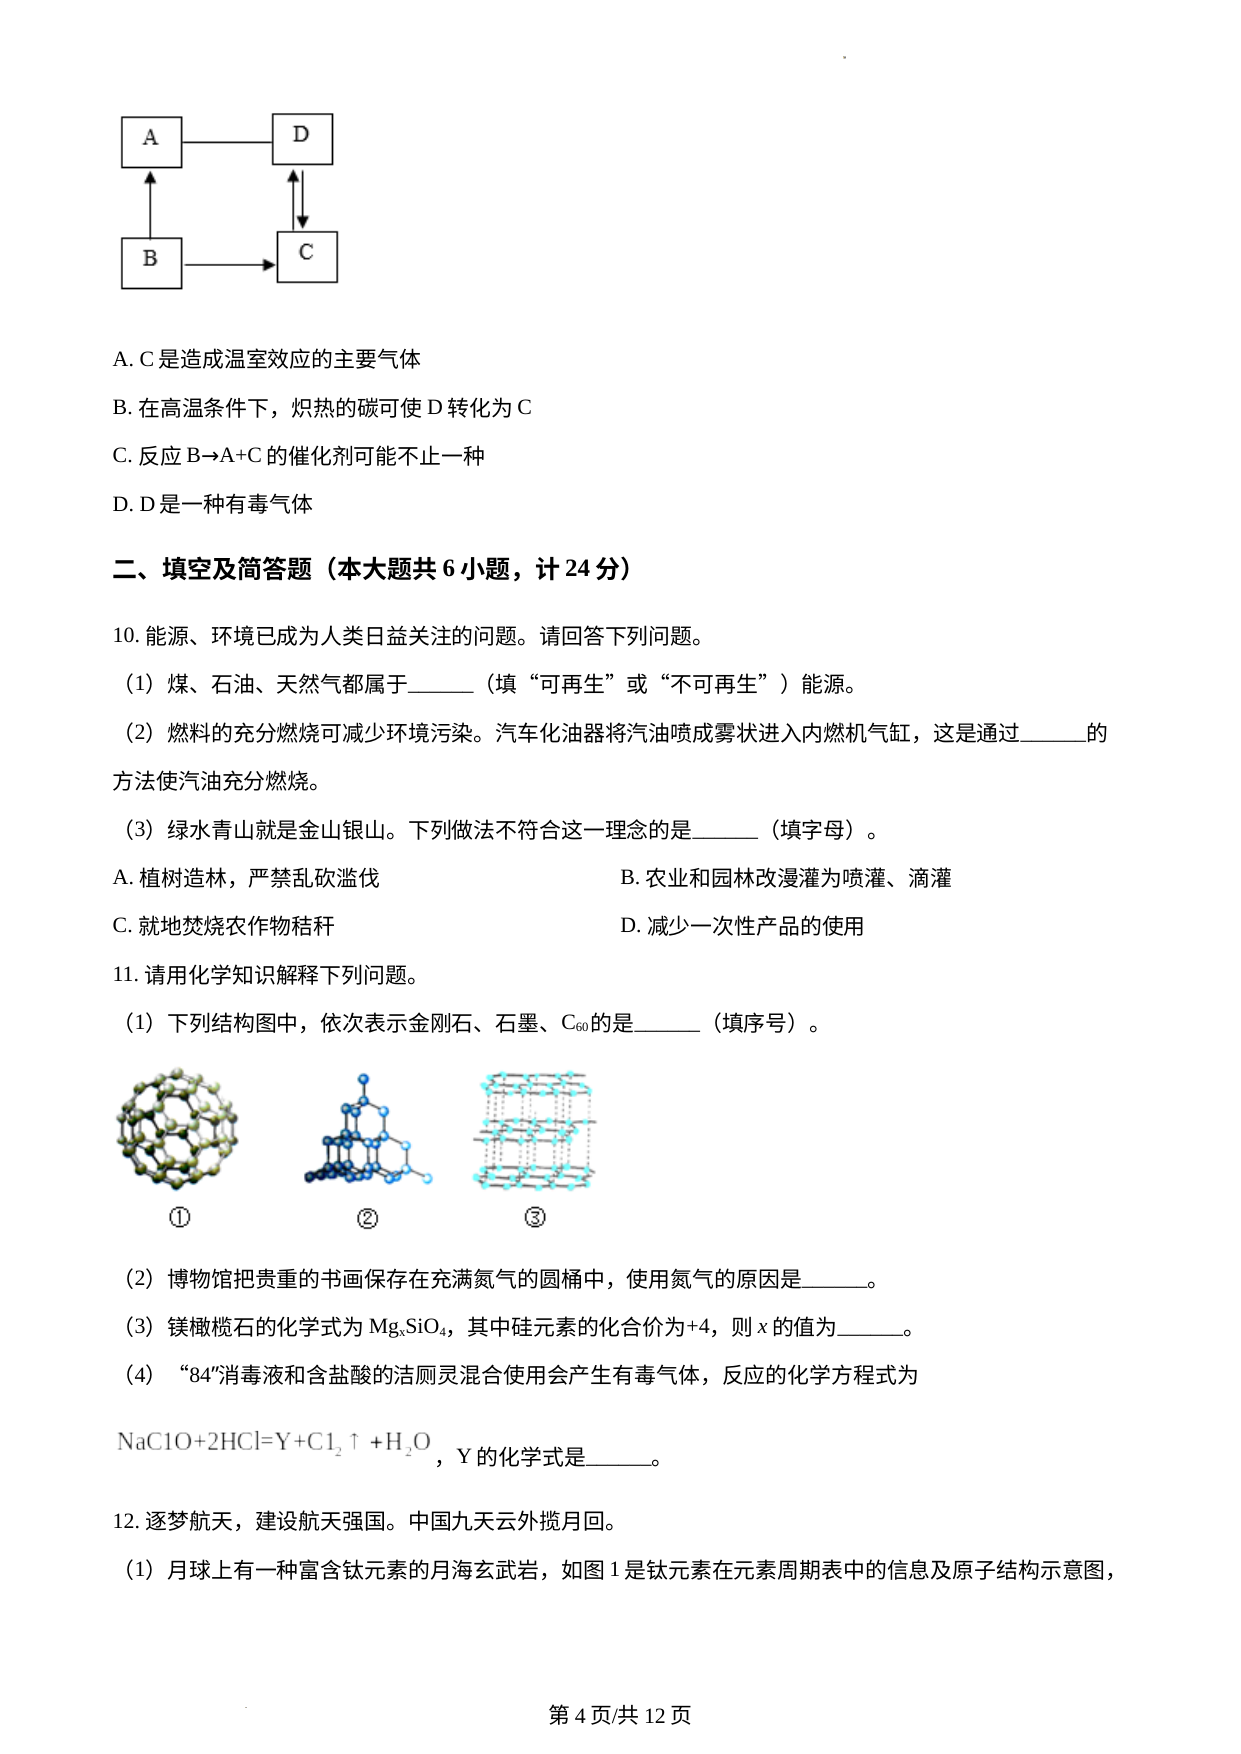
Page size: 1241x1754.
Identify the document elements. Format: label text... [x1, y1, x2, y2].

picture [112, 1053, 602, 1237]
text （2）博物馆把贵重的书画保存在充满氮气的圆桶中，使用氮气的原因是______。 [112, 1261, 1128, 1294]
text （1）下列结构图中，依次表示金刚石、石墨、C60的是______（填序号）。 [112, 1006, 1128, 1038]
text B. 在高温条件下，炽热的碳可使D转化为C [112, 390, 1128, 423]
text A. 植树造林，严禁乱砍滥伐 B. 农业和园林改漫灌为喷灌、滴灌 [112, 861, 1128, 893]
text （3）绿水青山就是金山银山。下列做法不符合这一理念的是______（填字母）。 [112, 812, 1128, 845]
text 10. 能源、环境已成为人类日益关注的问题。请回答下列问题。 [112, 618, 1128, 651]
text D. D是一种有毒气体 [112, 487, 1128, 519]
text 二、填空及简答题（本大题共6小题，计24分） [112, 535, 1128, 600]
text （1）煤、石油、天然气都属于______（填“可再生”或“不可再生”）能源。 [112, 667, 1128, 699]
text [112, 1552, 1128, 1585]
picture [112, 101, 354, 299]
text （2）燃料的充分燃烧可减少环境污染。汽车化油器将汽油喷成雾状进入内燃机气缸，这是通过______的方法使汽油充分燃烧。 [112, 715, 1128, 796]
text A. C是造成温室效应的主要气体 [112, 342, 1128, 374]
text C. 反应B→A+C的催化剂可能不止一种 [112, 439, 1128, 471]
text C. 就地焚烧农作物秸秆 D. 减少一次性产品的使用 [112, 909, 1128, 941]
text 11. 请用化学知识解释下列问题。 [112, 957, 1128, 990]
text 12. 逐梦航天，建设航天强国。中国九天云外揽月回。 [112, 1504, 1128, 1536]
text （4）“84”消毒液和含盐酸的洁厕灵混合使用会产生有毒气体，反应的化学方程式为，Y的化学式是______。 [112, 1358, 1128, 1488]
text （3）镁橄榄石的化学式为MgxSiO4，其中硅元素的化合价为+4，则x的值为______。 [112, 1310, 1128, 1342]
